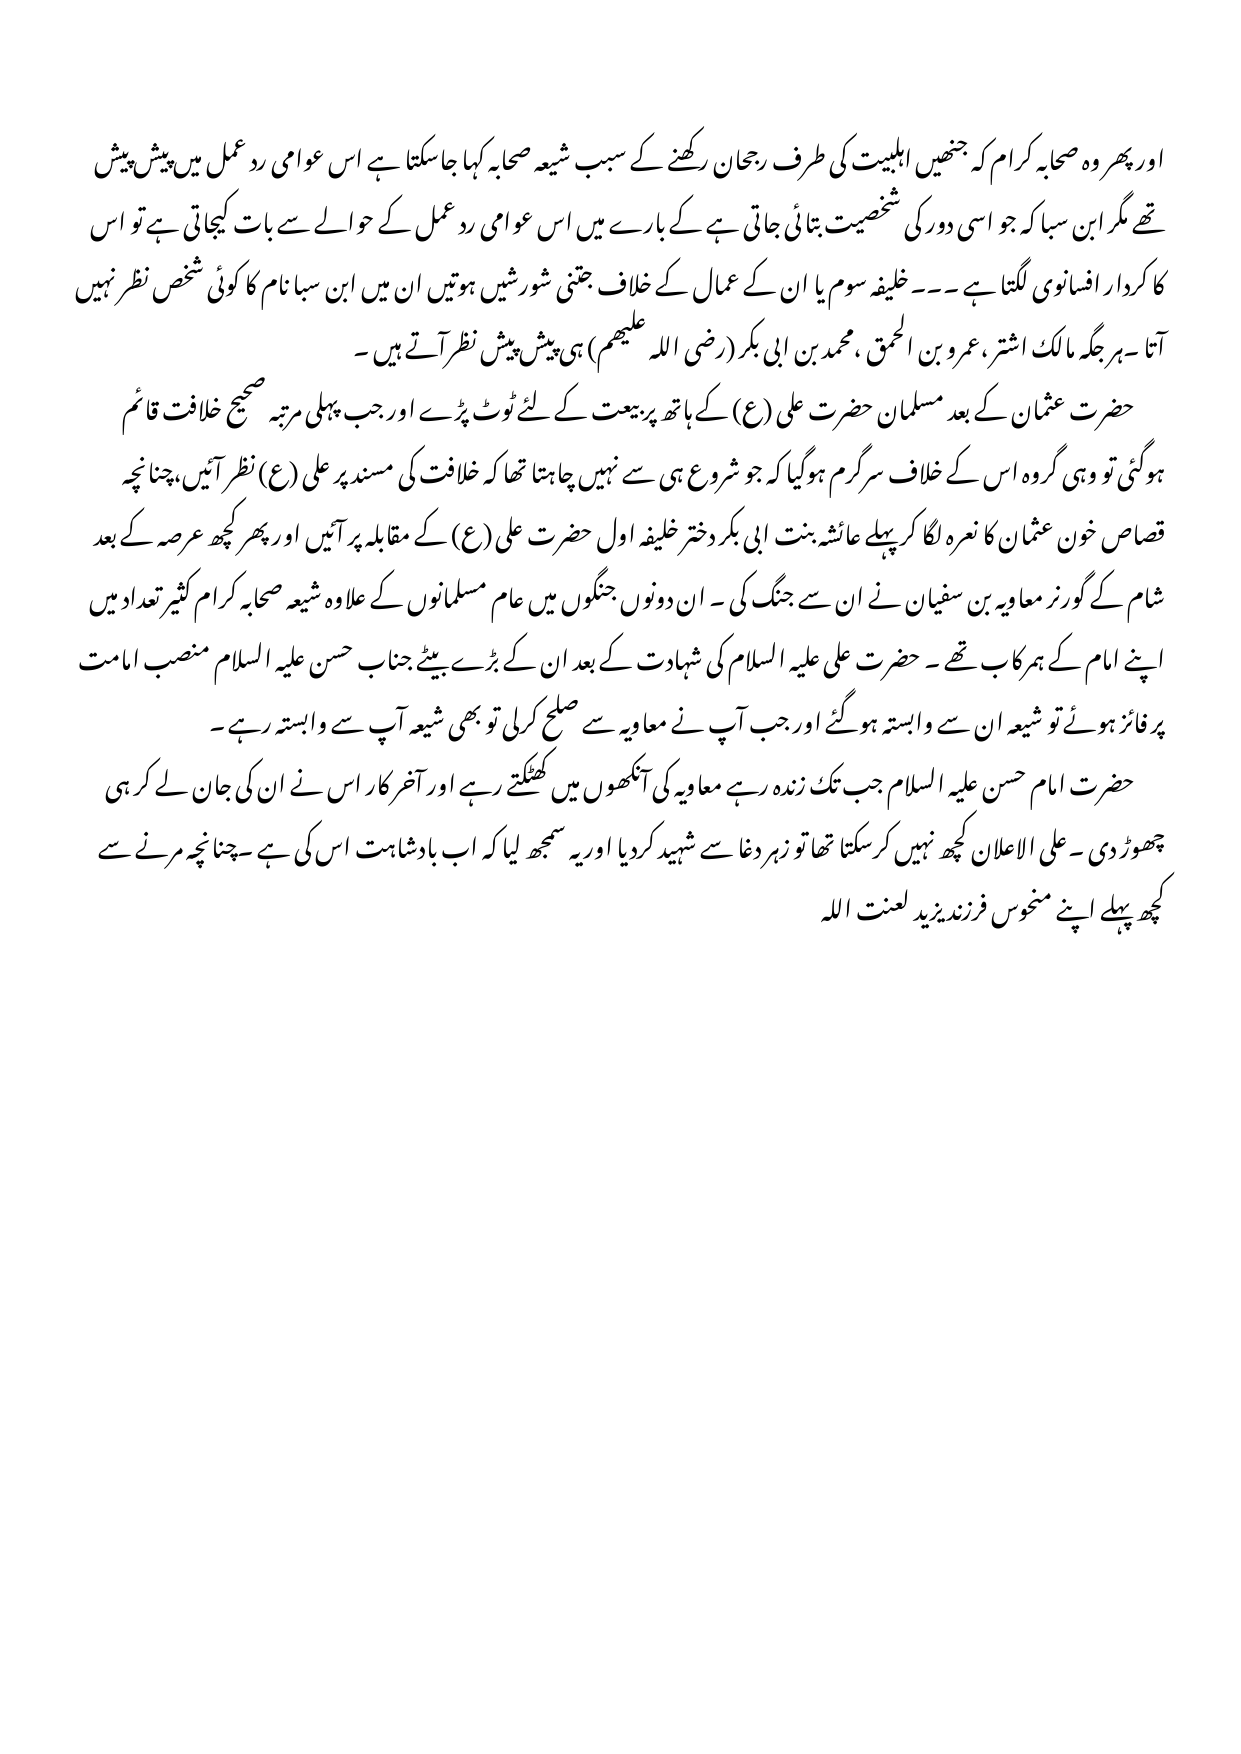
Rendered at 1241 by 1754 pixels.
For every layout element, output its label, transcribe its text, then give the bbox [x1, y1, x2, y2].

text حضرت عثمان کے بعد مسلمان حضرت علی (ع) کے ہاتھ پر بیعت کے لئے ٹوٹ پڑے اور جب پہلی مرتبہ صحیح خلافت قائم ہوگئی تو وہی گروہ اس کے خلاف سرگرم ہوگیا کہ جو شروع ہی سے نہیں چاہتا تھا کہ خلافت کی مسند پر علی (ع) نظر آئیں،چنانچہ قصاص خون عثمان کا نعرہ لگا کر پہلے عائشہ بنت ابی بکر دختر خلیفہ اول حضرت علی (ع) کے مقابلہ پر آئیں اور پھر کچھ عرصہ کے بعد شام کے گورنر معاویہ بن سفیان نے ان سے جنگ کی ۔ ان دونوں جنگوں میں عام مسلمانوں کے علاوہ شیعہ صحابہ کرام کثیر تعداد میں اپنے امام کے ہمرکاب تھے ۔ حضرت علی علیہ السلام کی شہادت کے بعد ان کے بڑے بیٹے جناب حسن علیہ السلام منصب امامت پر فائز ہوئے تو شیعہ ان سے وابستہ ہوگئے اور جب آپ نے معاویہ سے صلح کرلی تو بھی شیعہ آپ سے وابستہ رہے ۔ [75, 373, 1165, 748]
text اور پھر وہ صحابہ کرام کہ جنھیں اہلبیت کی طرف رجحان رکھنے کے سبب شیعہ صحابہ کہا جاسکتا ہے اس عوامی رد عمل میں پیش پیش تھے مگر ابن سبا کہ جو اسی دور کی شخصیت بتائی جاتی ہے کے بارے میں اس عوامی رد عمل کے حوالے سے بات کیجاتی ہے تو اس کا کردار افسانوی لگتا ہے ۔۔۔خلیفہ سوم یا ان کے عمال کے خلاف جتنی شورشیں ہوتیں ان میں ابن سبا نام کا کوئی شخص نظر نہیں آتا ۔ہر جگہ مالک اشتر ،عمرو بن الحمق ،محمد بن ابی بکر (رضی اللہ علیھم) ہی پیش پیش نظرآتے ہیں ۔ [75, 94, 1165, 373]
text حضرت امام حسن علیہ السلام جب تک زندہ رہے معاویہ کی آنکھوں میں کھٹکتے رہے اور آخر کار اس نے ان کی جان لے کر ہی چھوڑ دی ۔علی الاعلان کچھ نہیں کرسکتا تھا تو زہر دغا سے شہید کردیا اور یہ سمجھ لیا کہ اب بادشاہت اس کی ہے ۔چنانچہ مرنے سے کچھ پہلے اپنے منحوس فرزند یزید لعنت اللہ [75, 748, 1165, 935]
